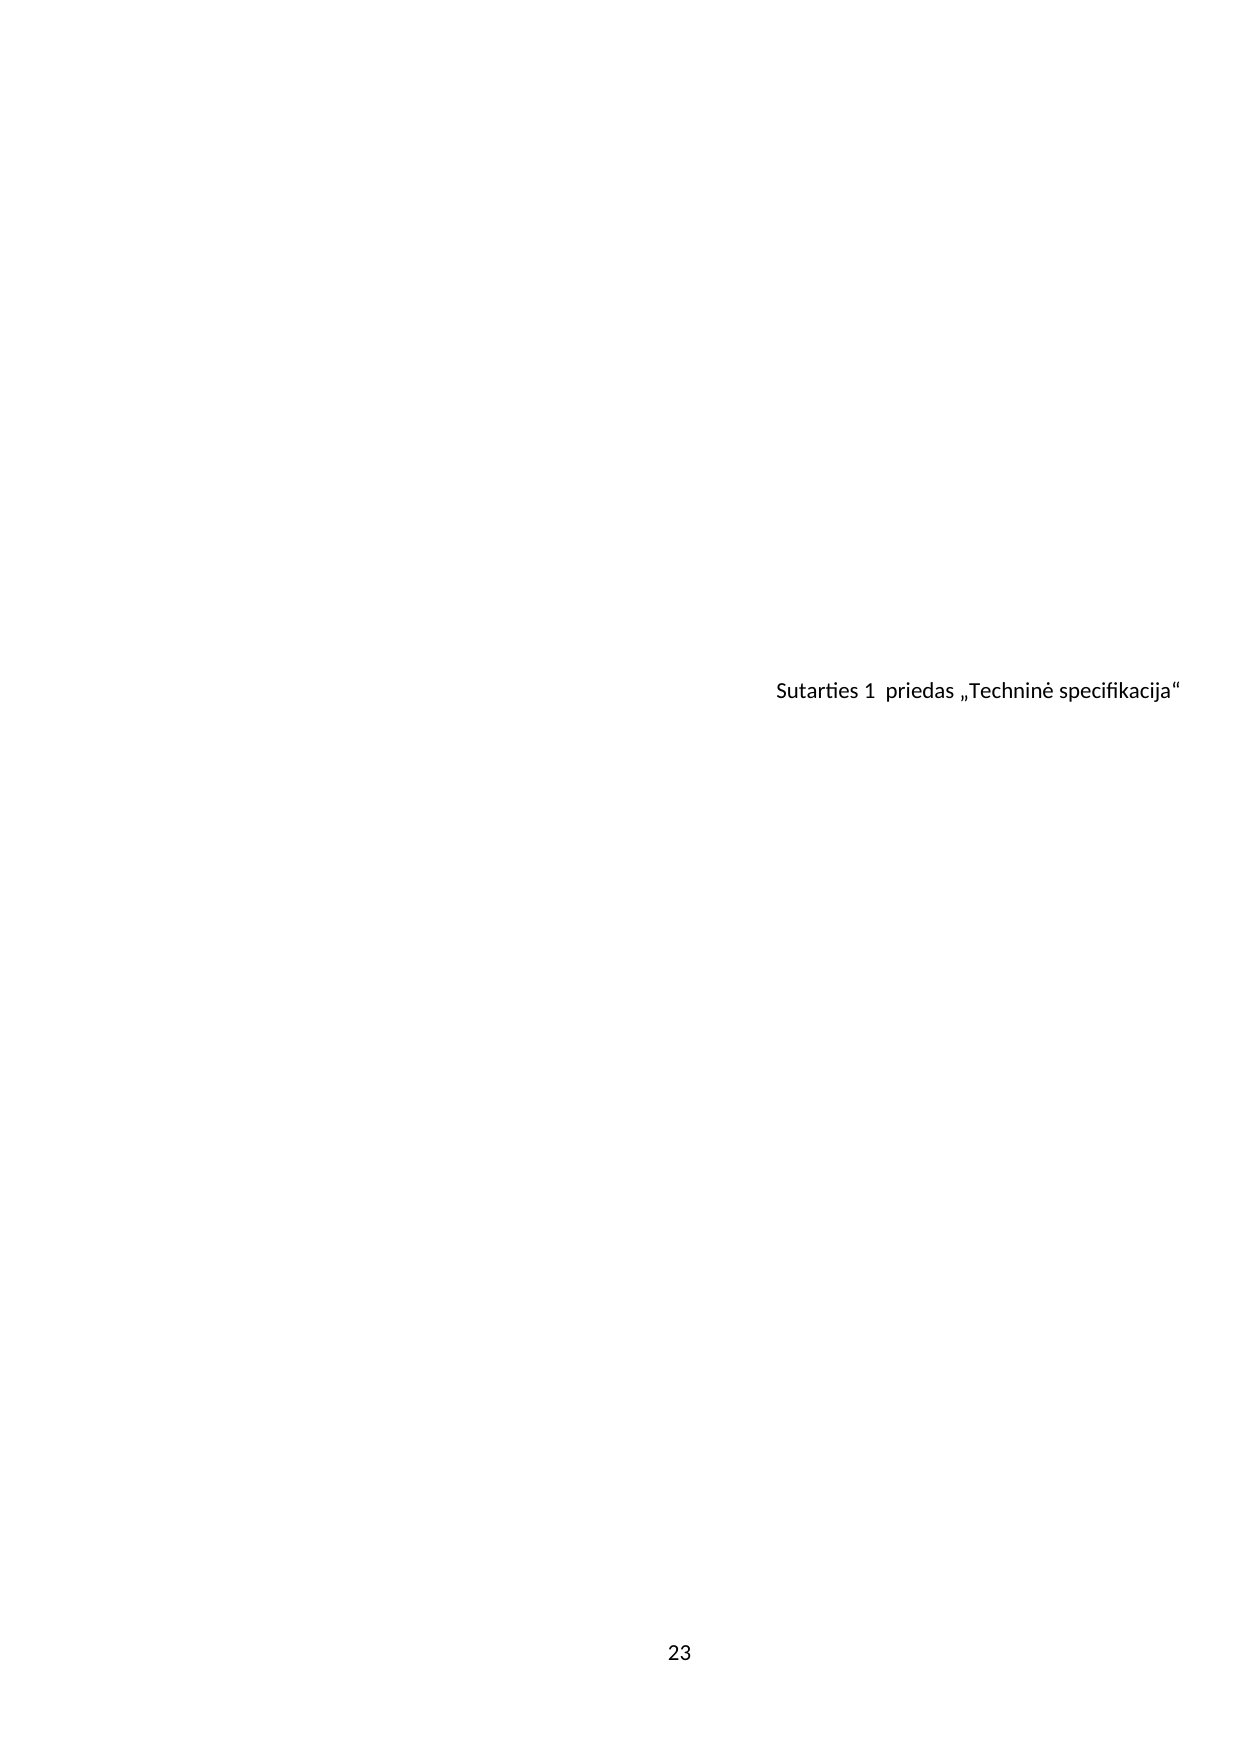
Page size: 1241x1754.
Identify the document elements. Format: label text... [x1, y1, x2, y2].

text Sutarties 1 priedas „Techninė specifikacija“ [177, 676, 1181, 704]
